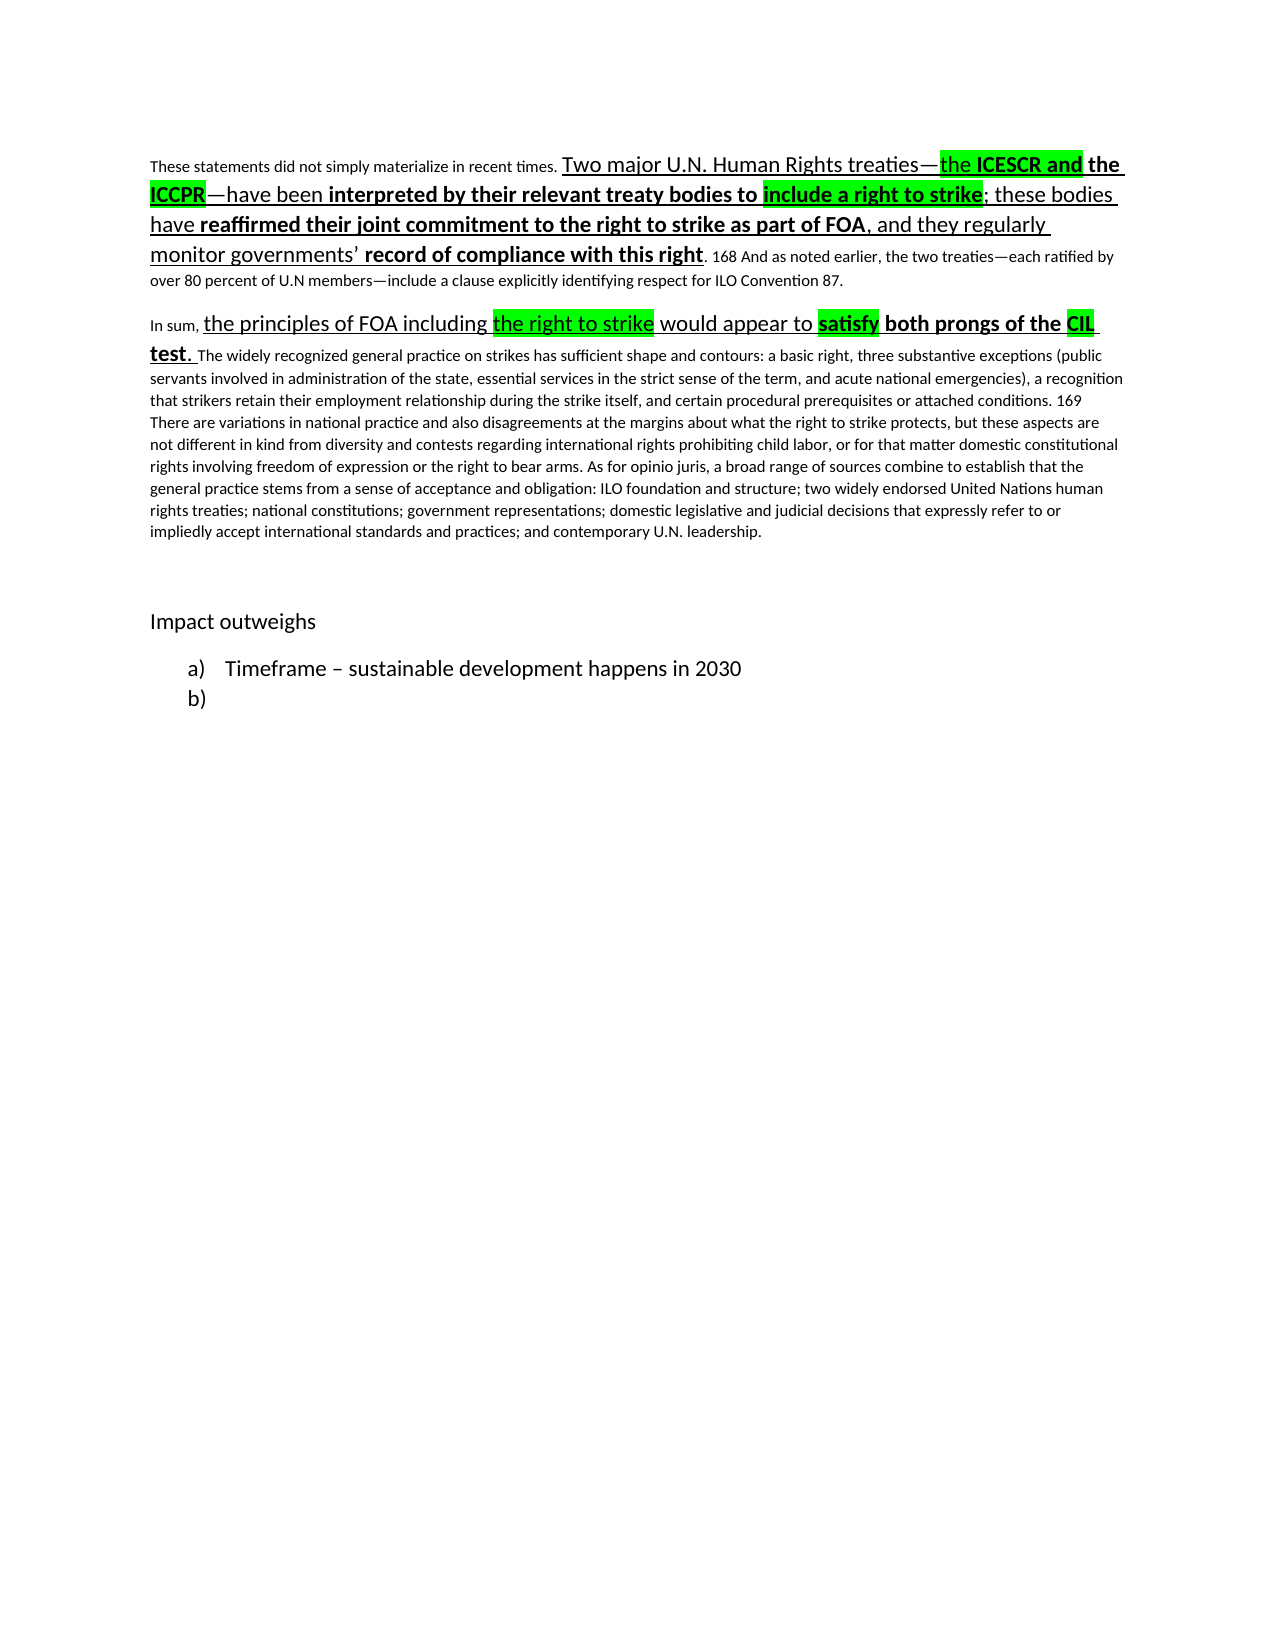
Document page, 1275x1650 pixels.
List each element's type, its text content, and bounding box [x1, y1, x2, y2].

list Timeframe – sustainable development happens in 2030 [187, 654, 1125, 682]
text In sum, the principles of FOA including the right to strike would appear to satisfy both prongs of the CIL test. The widely recognized general practice on strikes has sufficient shape and contours: a basic right, three substantive exceptions (public servants involved in administration of the state, essential services in the strict sense of the term, and acute national emergencies), a recognition that strikers retain their employment relationship during the strike itself, and certain procedural prerequisites or attached conditions. 169 There are variations in national practice and also disagreements at the margins about what the right to strike protects, but these aspects are not different in kind from diversity and contests regarding international rights prohibiting child labor, or for that matter domestic constitutional rights involving freedom of expression or the right to bear arms. As for opinio juris, a broad range of sources combine to establish that the general practice stems from a sense of acceptance and obligation: ILO foundation and structure; two widely endorsed United Nations human rights treaties; national constitutions; government representations; domestic legislative and judicial decisions that expressly refer to or impliedly accept international standards and practices; and contemporary U.N. leadership. [150, 309, 1125, 542]
text Impact outweighs [150, 607, 1125, 635]
text These statements did not simply materialize in recent times. Two major U.N. Human Rights treaties—the ICESCR and the ICCPR—have been interpreted by their relevant treaty bodies to include a right to strike; these bodies have reaffirmed their joint commitment to the right to strike as part of FOA, and they regularly monitor governments’ record of compliance with this right. 168 And as noted earlier, the two treaties—each ratified by over 80 percent of U.N members—include a clause explicitly identifying respect for ILO Convention 87. [150, 150, 1125, 291]
